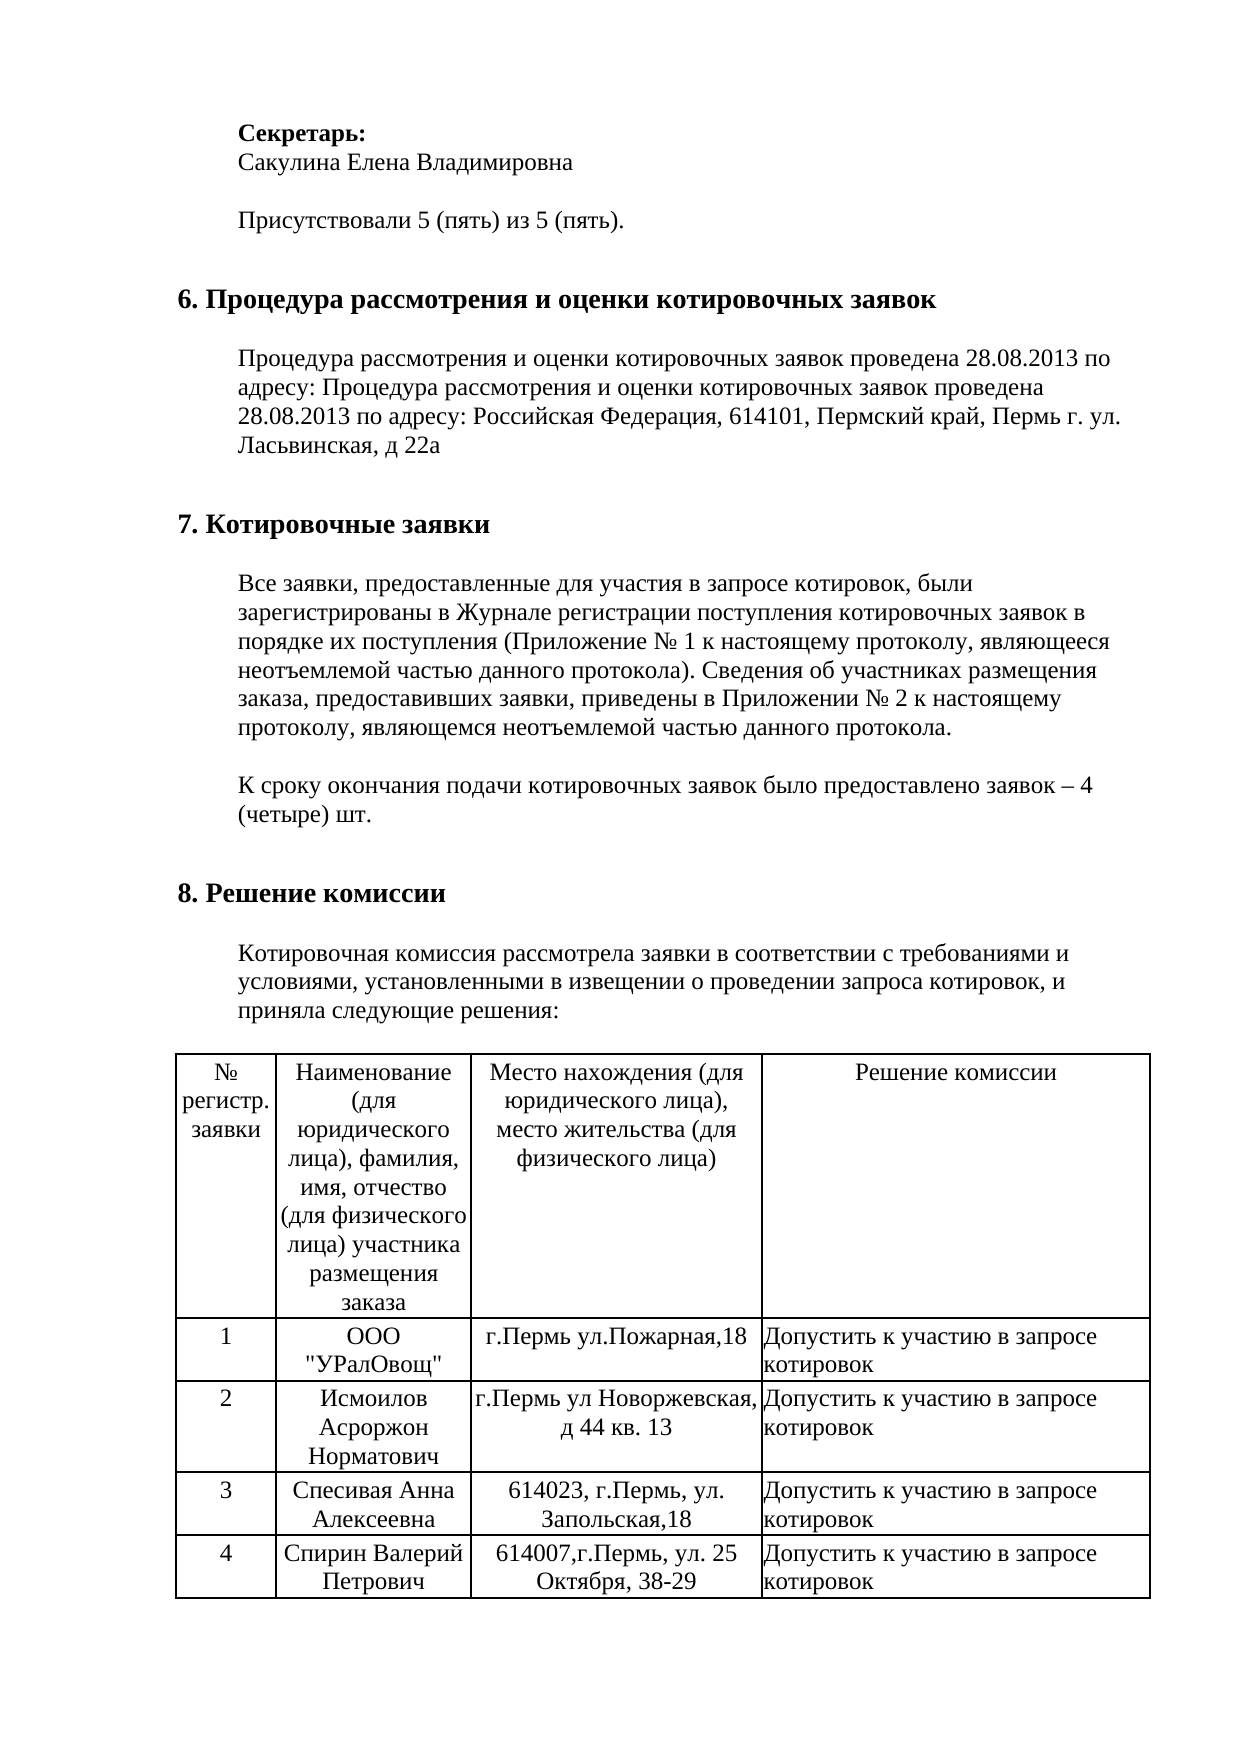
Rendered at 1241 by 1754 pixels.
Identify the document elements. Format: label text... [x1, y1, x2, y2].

table_cell 2 [177, 1382, 275, 1471]
table_cell ООО "УРалОвощ" [277, 1319, 470, 1380]
table_cell Исмоилов Асроржон Норматович [277, 1382, 470, 1471]
table_cell Допустить к участию в запросе котировок [763, 1536, 1149, 1597]
text 8. Решение комиссии [177, 876, 1152, 908]
table_cell 3 [177, 1473, 275, 1534]
text Секретарь: Сакулина Елена Владимировна [238, 118, 1152, 176]
text Процедура рассмотрения и оценки котировочных заявок проведена 28.08.2013 по адресу: Процедура рассмотрения и оценки котировочных заявок проведена 28.08.2013 по адресу: Российская Федерация, 614101, Пермский край, Пермь г. ул. Ласьвинская, д 22а [238, 343, 1152, 458]
table_cell г.Пермь ул Новоржевская, д 44 кв. 13 [472, 1382, 761, 1471]
table_header Место нахождения (для юридического лица), место жительства (для физического лица) [472, 1055, 761, 1317]
text 6. Процедура рассмотрения и оценки котировочных заявок [177, 282, 1152, 314]
table_header Наименование (для юридического лица), фамилия, имя, отчество (для физического лица) участника размещения заказа [277, 1055, 470, 1317]
table_cell Допустить к участию в запросе котировок [763, 1473, 1149, 1534]
table_cell 4 [177, 1536, 275, 1597]
table_cell Допустить к участию в запросе котировок [763, 1382, 1149, 1471]
table_cell Спесивая Анна Алексеевна [277, 1473, 470, 1534]
text Котировочная комиссия рассмотрела заявки в соответствии с требованиями и условиями, установленными в извещении о проведении запроса котировок, и приняла следующие решения: [238, 938, 1152, 1024]
text 7. Котировочные заявки [177, 507, 1152, 539]
table_cell Допустить к участию в запросе котировок [763, 1319, 1149, 1380]
text К сроку окончания подачи котировочных заявок было предоставлено заявок – 4 (четыре) шт. [238, 770, 1152, 828]
table_header № регистр. заявки [177, 1055, 275, 1317]
text Все заявки, предоставленные для участия в запросе котировок, были зарегистрированы в Журнале регистрации поступления котировочных заявок в порядке их поступления (Приложение № 1 к настоящему протоколу, являющееся неотъемлемой частью данного протокола). Сведения об участниках размещения заказа, предоставивших заявки, приведены в Приложении № 2 к настоящему протоколу, являющемся неотъемлемой частью данного протокола. [238, 568, 1152, 741]
table_cell г.Пермь ул.Пожарная,18 [472, 1319, 761, 1380]
table_cell 614023, г.Пермь, ул. Запольская,18 [472, 1473, 761, 1534]
table_cell 614007,г.Пермь, ул. 25 Октября, 38-29 [472, 1536, 761, 1597]
table_cell 1 [177, 1319, 275, 1380]
table_header Решение комиссии [763, 1055, 1149, 1317]
text Присутствовали 5 (пять) из 5 (пять). [238, 205, 1152, 233]
table_cell Спирин Валерий Петрович [277, 1536, 470, 1597]
